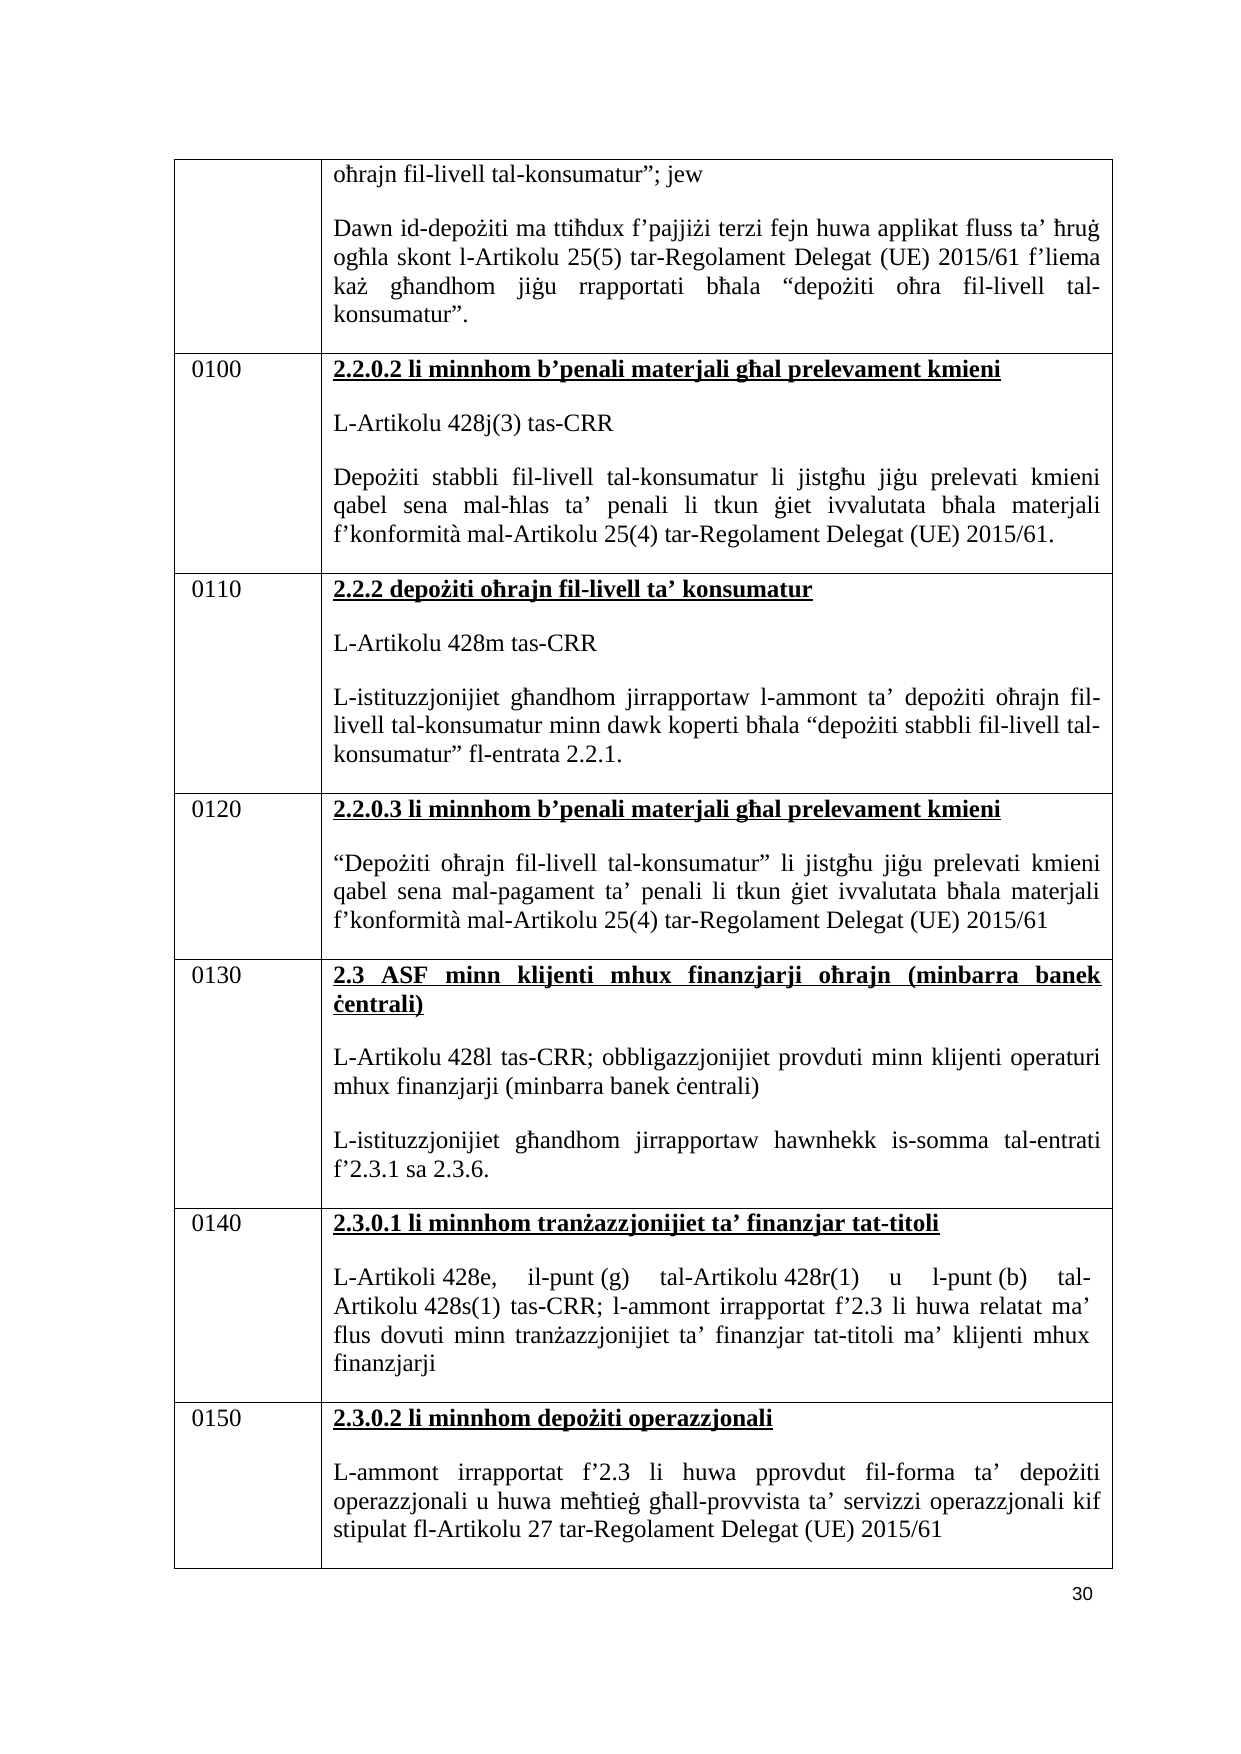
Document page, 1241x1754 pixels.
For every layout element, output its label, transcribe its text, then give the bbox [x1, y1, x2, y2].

table_cell 2.3 ASF minn klijenti mhux finanzjarji oħrajn (minbarra banek ċentrali) L-Artikolu 428l tas-CRR; obbligazzjonijiet provduti minn klijenti operaturi mhux finanzjarji (minbarra banek ċentrali) L-istituzzjonijiet għandhom jirrapportaw hawnhekk is-somma tal-entrati f’2.3.1 sa 2.3.6. [322, 960, 1112, 1207]
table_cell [175, 160, 321, 353]
table_cell 0100 [175, 354, 321, 573]
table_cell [322, 160, 1112, 353]
table_cell 2.2.0.3 li minnhom b’penali materjali għal prelevament kmieni “Depożiti oħrajn fil-livell tal-konsumatur” li jistgħu jiġu prelevati kmieni qabel sena mal-pagament ta’ penali li tkun ġiet ivvalutata bħala materjali f’konformità mal-Artikolu 25(4) tar-Regolament Delegat (UE) 2015/61 [322, 794, 1112, 959]
table_cell 0150 [175, 1403, 321, 1568]
table_cell 0140 [175, 1209, 321, 1402]
table_cell 2.3.0.2 li minnhom depożiti operazzjonali L-ammont irrapportat f’2.3 li huwa pprovdut fil-forma ta’ depożiti operazzjonali u huwa meħtieġ għall-provvista ta’ servizzi operazzjonali kif stipulat fl-Artikolu 27 tar-Regolament Delegat (UE) 2015/61 [322, 1403, 1112, 1568]
table_cell 2.3.0.1 li minnhom tranżazzjonijiet ta’ finanzjar tat-titoli L-Artikoli 428e, il-punt (g) tal-Artikolu 428r(1) u l-punt (b) tal-Artikolu 428s(1) tas-CRR; l-ammont irrapportat f’2.3 li huwa relatat ma’ flus dovuti minn tranżazzjonijiet ta’ finanzjar tat-titoli ma’ klijenti mhux finanzjarji [322, 1209, 1112, 1402]
table_cell 0130 [175, 960, 321, 1207]
table_cell 0110 [175, 574, 321, 793]
table_cell 0120 [175, 794, 321, 959]
table_cell 2.2.2 depożiti oħrajn fil-livell ta’ konsumatur L-Artikolu 428m tas-CRR L-istituzzjonijiet għandhom jirrapportaw l-ammont ta’ depożiti oħrajn fil-livell tal-konsumatur minn dawk koperti bħala “depożiti stabbli fil-livell tal-konsumatur” fl-entrata 2.2.1. [322, 574, 1112, 793]
table_cell 2.2.0.2 li minnhom b’penali materjali għal prelevament kmieni L-Artikolu 428j(3) tas-CRR Depożiti stabbli fil-livell tal-konsumatur li jistgħu jiġu prelevati kmieni qabel sena mal-ħlas ta’ penali li tkun ġiet ivvalutata bħala materjali f’konformità mal-Artikolu 25(4) tar-Regolament Delegat (UE) 2015/61. [322, 354, 1112, 573]
